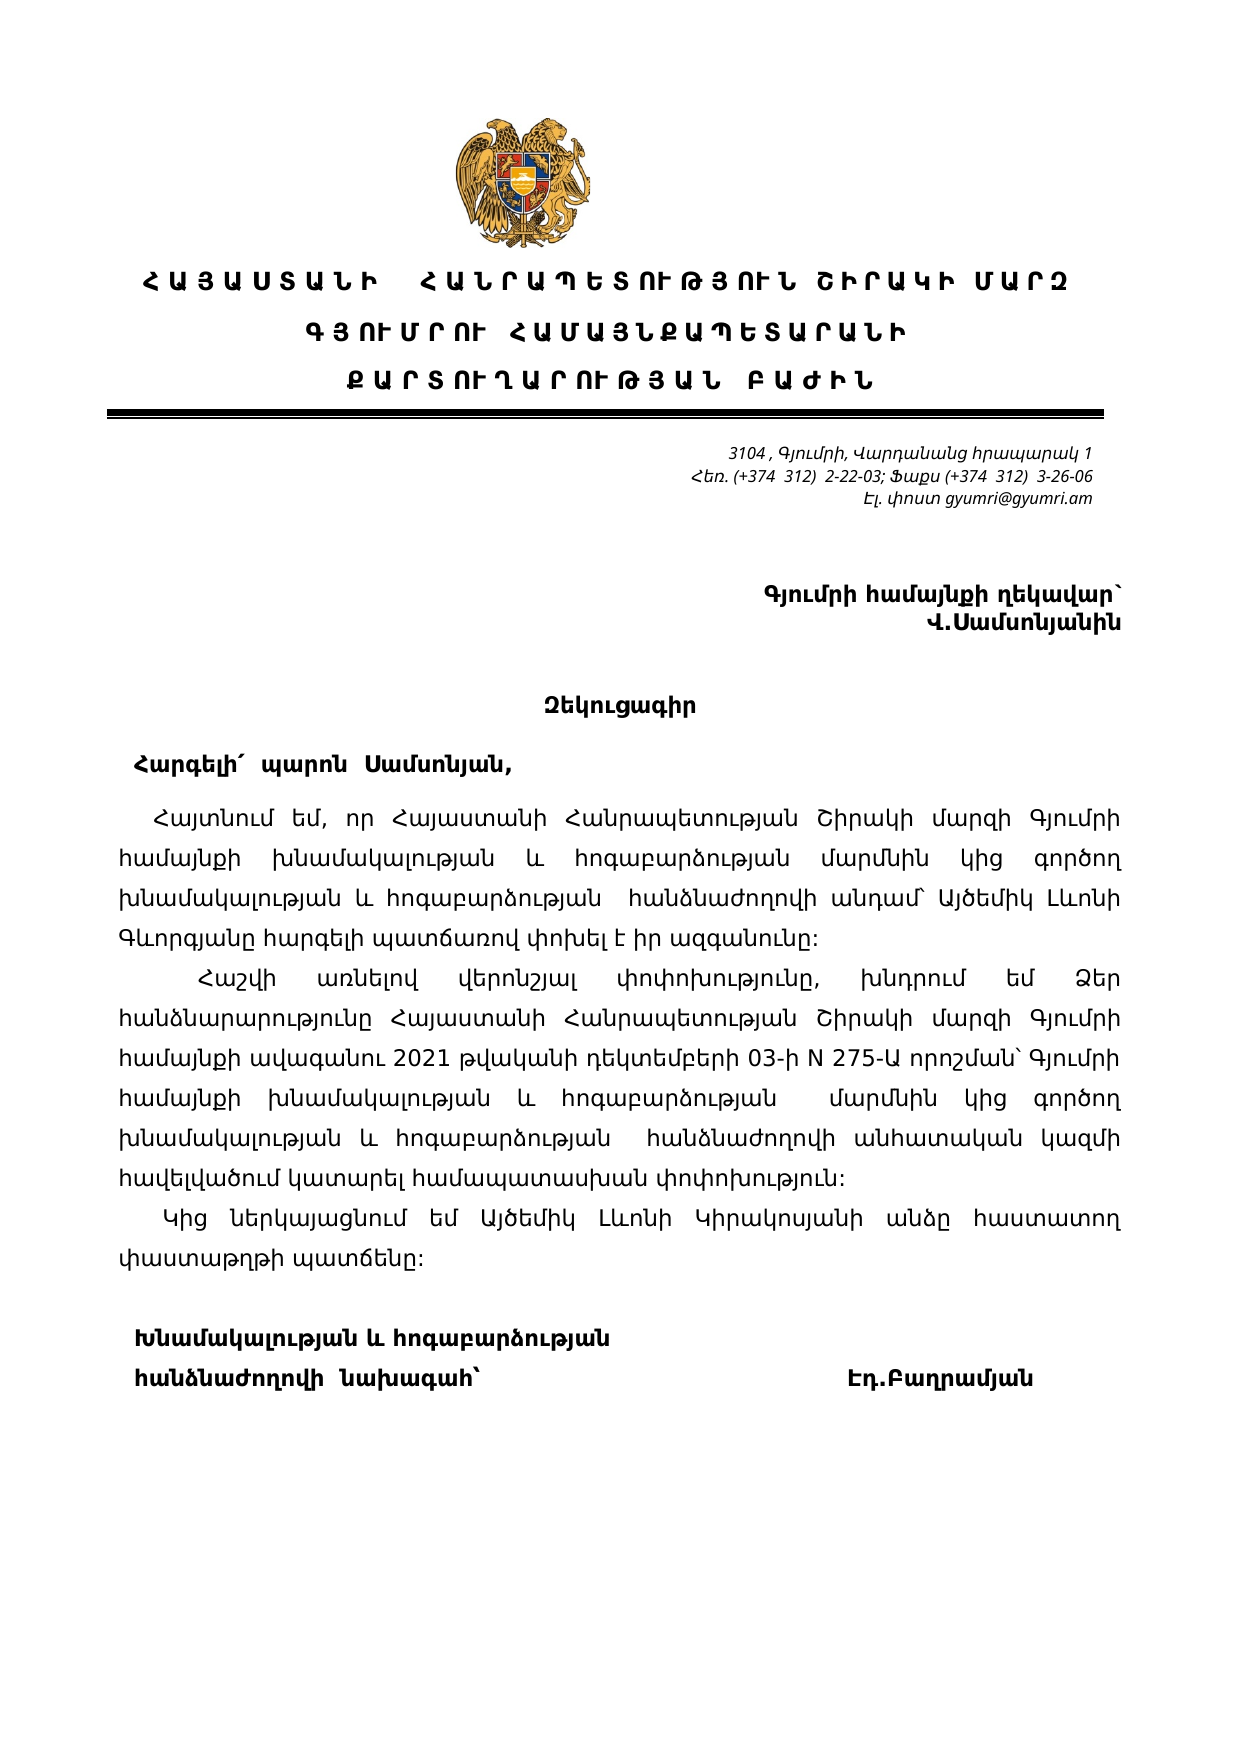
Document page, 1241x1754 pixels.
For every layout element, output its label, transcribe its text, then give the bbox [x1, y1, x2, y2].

table_cell 3104 , Գյումրի, Վարդանանց հրապարակ 1 Հեռ. (+374 312) 2-22-03; Ֆաքս (+374 312) 3-26-06 Էլ. փոստ gyumri@gyumri.am [107, 419, 1104, 509]
text Գյումրի համայնքի ղեկավար` [118, 578, 1122, 609]
text Հայտնում եմ, որ Հայաստանի Հանրապետության Շիրակի մարզի Գյումրի համայնքի խնամակալության և հոգաբարձության մարմնին կից գործող խնամակալության և հոգաբարձության հանձնաժողովի անդամ՝ Այծեմիկ Լևոնի Գևորգյանը հարգելի պատճառով փոխել է իր ազգանունը: [118, 805, 1122, 951]
text Վ.Սամսոնյանին [118, 609, 1122, 636]
text Հաշվի առնելով վերոնշյալ փոփոխությունը, խնդրում եմ Ձեր հանձնարարությունը Հայաստանի Հանրապետության Շիրակի մարզի Գյումրի համայնքի ավագանու 2021 թվականի դեկտեմբերի 03-ի N 275-Ա որոշման՝ Գյումրի համայնքի խնամակալության և հոգաբարձության մարմնին կից գործող խնամակալության և հոգաբարձության հանձնաժողովի անհատական կազմի հավելվածում կատարել համապատասխան փոփոխություն: [118, 965, 1122, 1191]
text Հարգելի՛ պարոն Սամսոնյան, [118, 751, 1122, 778]
table_header Հ Ա Յ Ա Ս Տ Ա Ն Ի Հ Ա Ն Ր Ա Պ Ե Տ ՈՒ Թ Յ ՈՒ Ն Շ Ի Ր Ա Կ Ի Մ Ա Ր Զ Գ Յ ՈՒ Մ Ր ՈՒ Հ Ա Մ Ա Յ Ն Ք Ա Պ Ե Տ Ա Ր Ա Ն Ի Ք Ա Ր Տ ՈՒ Ղ Ա Ր ՈՒ Թ Յ Ա Ն Բ Ա Ժ Ի Ն [107, 118, 1104, 409]
text հանձնաժողովի նախագահ՝ Էդ.Բաղրամյան [118, 1365, 1122, 1391]
text Կից ներկայացնում եմ Այծեմիկ Լևոնի Կիրակոսյանի անձը հաստատող փաստաթղթի պատճենը: [118, 1205, 1122, 1271]
text Խնամակալության և հոգաբարձության [118, 1325, 1122, 1351]
picture [455, 118, 591, 248]
text Զեկուցագիր [118, 689, 1122, 720]
